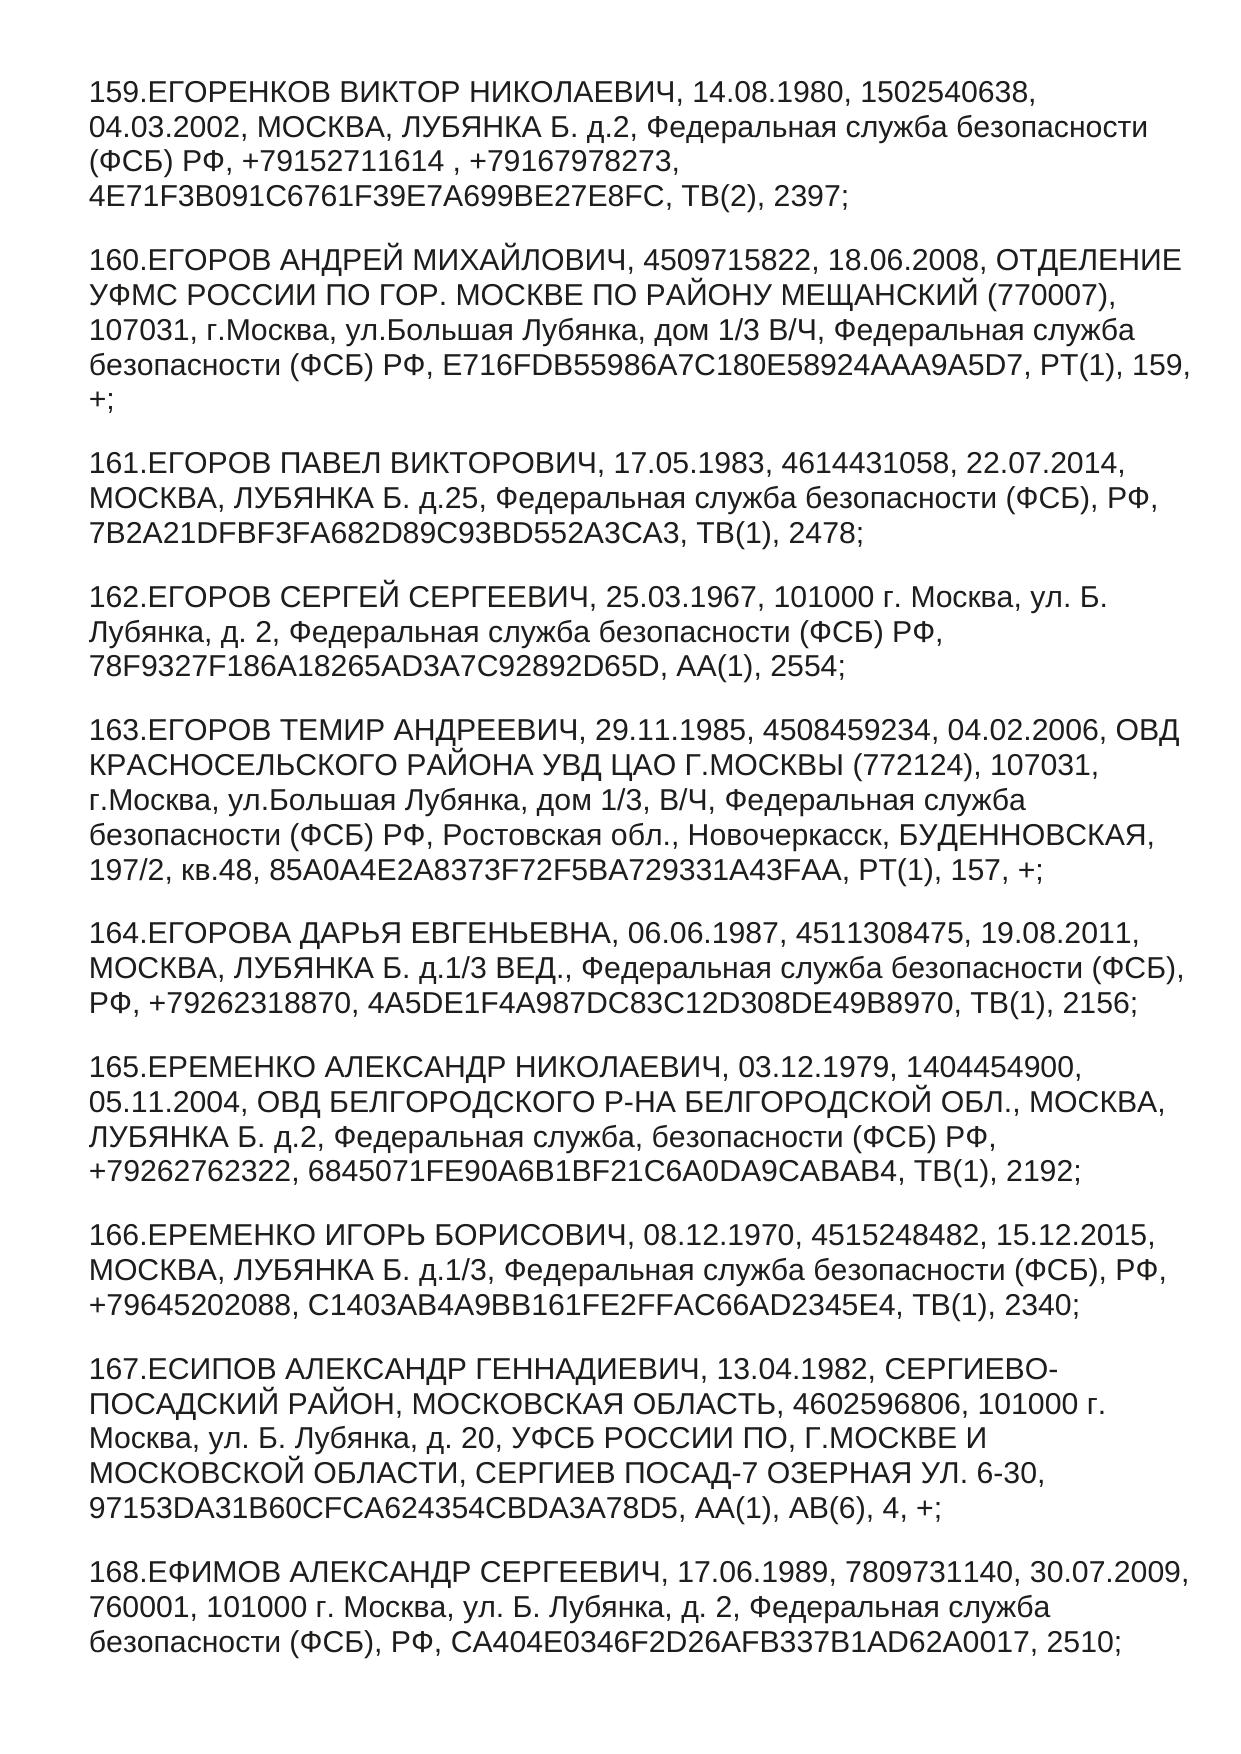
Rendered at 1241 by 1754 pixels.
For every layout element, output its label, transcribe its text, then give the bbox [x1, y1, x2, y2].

text 164.ЕГОРОВА ДАРЬЯ ЕВГЕНЬЕВНА, 06.06.1987, 4511308475, 19.08.2011, МОСКВА, ЛУБЯНКА Б. д.1/3 ВЕД., Федеральная служба безопасности (ФСБ), РФ, +79262318870, 4A5DE1F4A987DC83C12D308DE49B8970, ТВ(1), 2156; [89, 916, 1196, 1020]
text 160.ЕГОРОВ АНДРЕЙ МИХАЙЛОВИЧ, 4509715822, 18.06.2008, ОТДЕЛЕНИЕ УФМС РОССИИ ПО ГОР. МОСКВЕ ПО РАЙОНУ МЕЩАНСКИЙ (770007), 107031, г.Москва, ул.Большая Лубянка, дом 1/3 В/Ч, Федеральная служба безопасности (ФСБ) РФ, E716FDB55986A7C180E58924AAA9A5D7, РT(1), 159, +; [89, 242, 1196, 416]
text 163.ЕГОРОВ ТЕМИР АНДРЕЕВИЧ, 29.11.1985, 4508459234, 04.02.2006, ОВД КРАСНОСЕЛЬСКОГО РАЙОНА УВД ЦАО Г.МОСКВЫ (772124), 107031, г.Москва, ул.Большая Лубянка, дом 1/3, В/Ч, Федеральная служба безопасности (ФСБ) РФ, Ростовская обл., Новочеркасск, БУДЕННОВСКАЯ, 197/2, кв.48, 85A0A4E2A8373F72F5BA729331A43FAA, РT(1), 157, +; [89, 712, 1196, 886]
text 161.ЕГОРОВ ПАВЕЛ ВИКТОРОВИЧ, 17.05.1983, 4614431058, 22.07.2014, МОСКВА, ЛУБЯНКА Б. д.25, Федеральная служба безопасности (ФСБ), РФ, 7B2A21DFBF3FA682D89C93BD552A3CA3, ТВ(1), 2478; [89, 445, 1196, 550]
text 159.ЕГОРЕНКОВ ВИКТОР НИКОЛАЕВИЧ, 14.08.1980, 1502540638, 04.03.2002, МОСКВА, ЛУБЯНКА Б. д.2, Федеральная служба безопасности (ФСБ) РФ, +79152711614 , +79167978273, 4E71F3B091C6761F39E7A699BE27E8FC, ТВ(2), 2397; [89, 74, 1196, 213]
text 167.ЕСИПОВ АЛЕКСАНДР ГЕННАДИЕВИЧ, 13.04.1982, СЕРГИЕВО-ПОСАДСКИЙ РАЙОН, МОСКОВСКАЯ ОБЛАСТЬ, 4602596806, 101000 г. Москва, ул. Б. Лубянка, д. 20, УФСБ РОССИИ ПО, Г.МОСКВЕ И МОСКОВСКОЙ ОБЛАСТИ, СЕРГИЕВ ПОСАД-7 ОЗЕРНАЯ УЛ. 6-30, 97153DA31B60CFCA624354CBDA3A78D5, АА(1), АВ(6), 4, +; [89, 1351, 1196, 1525]
text 165.ЕРЕМЕНКО АЛЕКСАНДР НИКОЛАЕВИЧ, 03.12.1979, 1404454900, 05.11.2004, ОВД БЕЛГОРОДСКОГО Р-НА БЕЛГОРОДСКОЙ ОБЛ., МОСКВА, ЛУБЯНКА Б. д.2, Федеральная служба, безопасности (ФСБ) РФ, +79262762322, 6845071FE90A6B1BF21C6A0DA9CABAB4, ТВ(1), 2192; [89, 1049, 1196, 1188]
text 166.ЕРЕМЕНКО ИГОРЬ БОРИСОВИЧ, 08.12.1970, 4515248482, 15.12.2015, МОСКВА, ЛУБЯНКА Б. д.1/3, Федеральная служба безопасности (ФСБ), РФ, +79645202088, C1403AB4A9BB161FE2FFAC66AD2345E4, ТВ(1), 2340; [89, 1217, 1196, 1322]
text 162.ЕГОРОВ СЕРГЕЙ СЕРГЕЕВИЧ, 25.03.1967, 101000 г. Москва, ул. Б. Лубянка, д. 2, Федеральная служба безопасности (ФСБ) РФ, 78F9327F186A18265AD3A7C92892D65D, АА(1), 2554; [89, 579, 1196, 683]
text 168.ЕФИМОВ АЛЕКСАНДР СЕРГЕЕВИЧ, 17.06.1989, 7809731140, 30.07.2009, 760001, 101000 г. Москва, ул. Б. Лубянка, д. 2, Федеральная служба безопасности (ФСБ), РФ, CA404E0346F2D26AFB337B1AD62A0017, 2510; [89, 1554, 1196, 1658]
